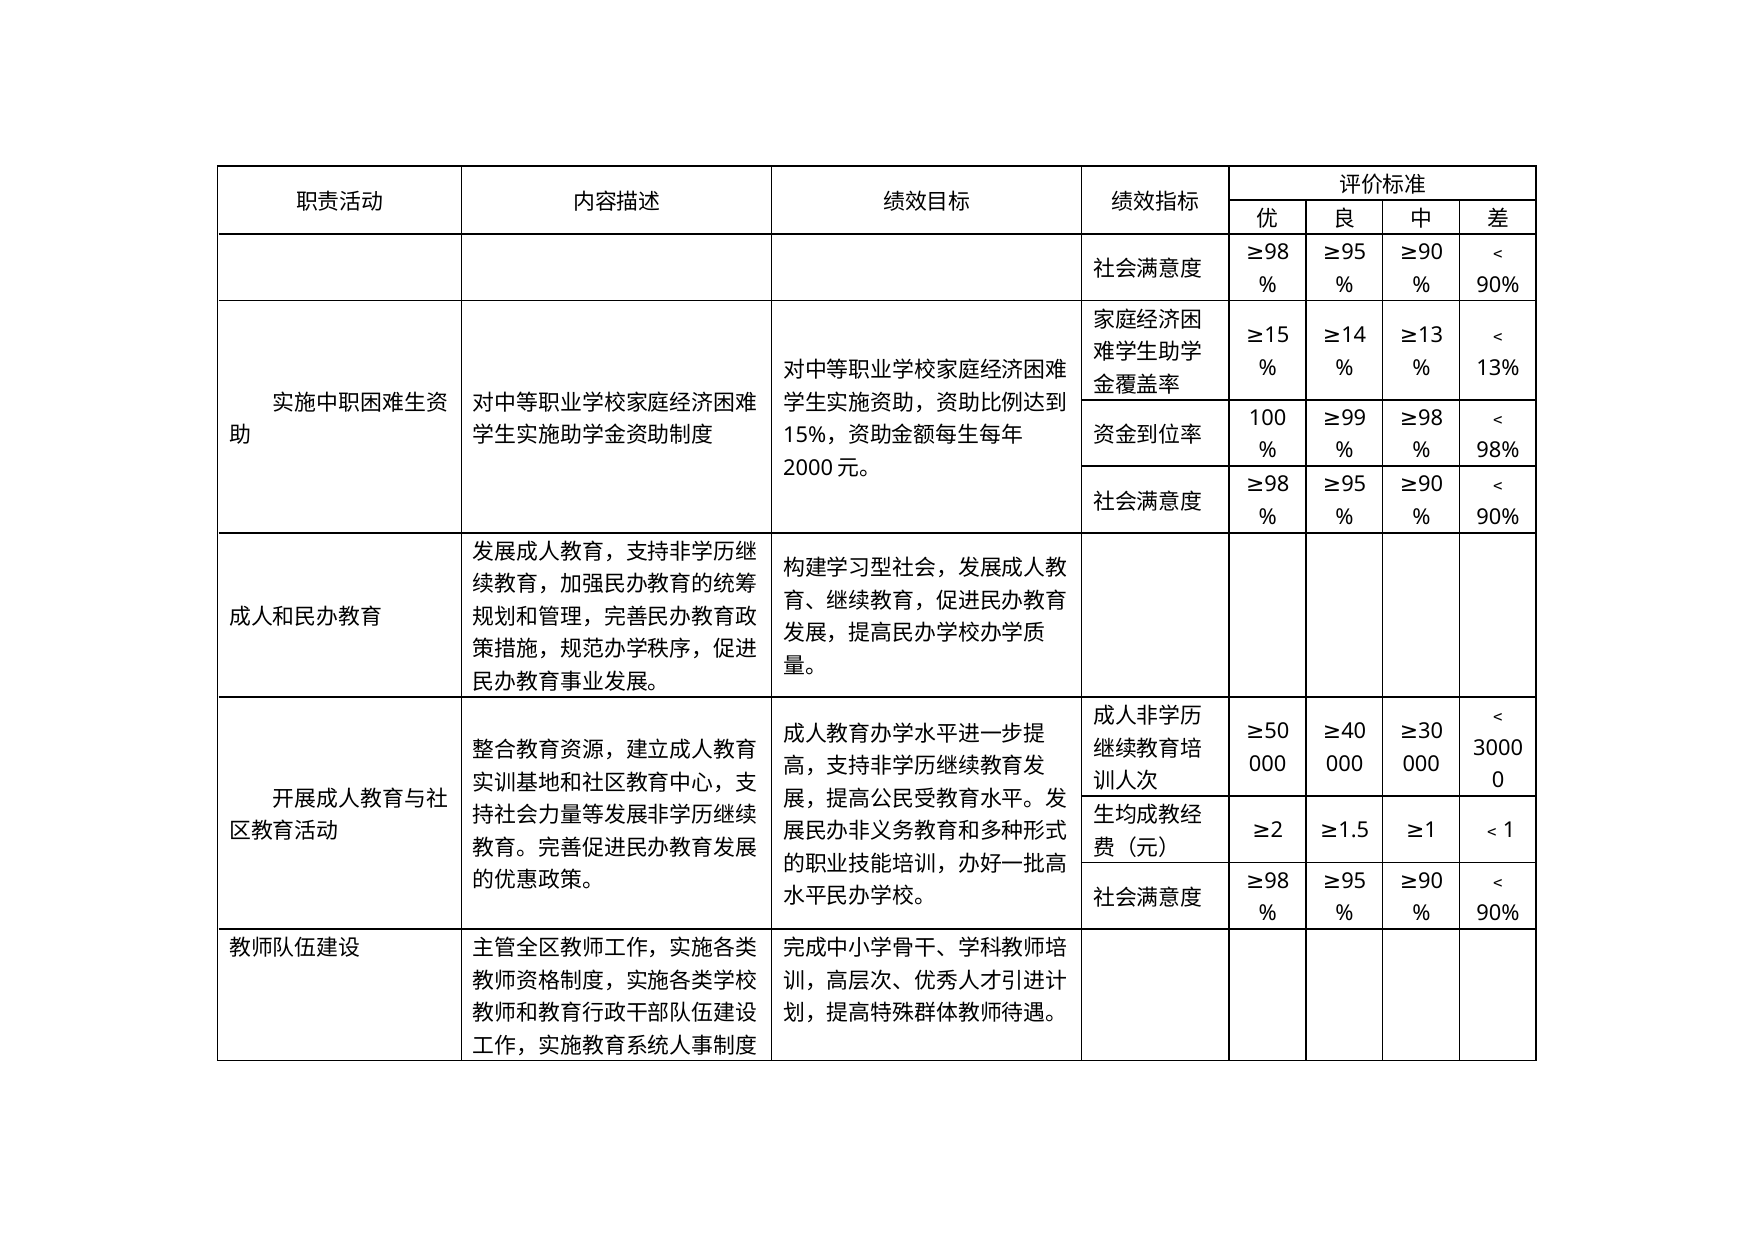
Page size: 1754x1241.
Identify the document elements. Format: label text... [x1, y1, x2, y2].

table_cell 对中等职业学校家庭经济困难学生实施助学金资助制度 [462, 301, 771, 532]
table_cell 社会满意度 [1082, 235, 1228, 300]
table_cell 整合教育资源，建立成人教育实训基地和社区教育中心，支持社会力量等发展非学历继续教育。完善促进民办教育发展的优惠政策。 [462, 698, 771, 928]
table_cell 差 [1460, 201, 1535, 233]
table_cell 家庭经济困难学生助学金覆盖率 [1082, 301, 1228, 399]
table_cell ≥90% [1383, 467, 1459, 532]
table_cell ≥1 [1383, 797, 1459, 862]
table_cell ≥98% [1383, 401, 1459, 465]
table_cell [1082, 930, 1228, 1060]
table_cell ≥2 [1230, 797, 1305, 862]
table_cell ≥90% [1383, 863, 1459, 928]
table_cell ≥50000 [1230, 698, 1305, 795]
table_cell 良 [1307, 201, 1382, 233]
table_cell [1230, 534, 1305, 696]
table_cell ≥13% [1383, 301, 1459, 399]
table_cell ﹤98% [1460, 401, 1535, 465]
table_header 内容描述 [462, 167, 771, 233]
table_cell 成人教育办学水平进一步提高，支持非学历继续教育发展，提高公民受教育水平。发展民办非义务教育和多种形式的职业技能培训，办好一批高水平民办学校。 [772, 698, 1081, 928]
table_cell ≥98% [1230, 863, 1305, 928]
table_cell [1460, 930, 1535, 1060]
table_header 评价标准 [1230, 167, 1535, 199]
table_cell [1307, 930, 1382, 1060]
table_cell ≥15% [1230, 301, 1305, 399]
table_cell ﹤13% [1460, 301, 1535, 399]
table_cell ﹤90% [1460, 467, 1535, 532]
table_cell 发展成人教育，支持非学历继续教育，加强民办教育的统筹规划和管理，完善民办教育政策措施，规范办学秩序，促进民办教育事业发展。 [462, 534, 771, 696]
table_cell ﹤1 [1460, 797, 1535, 862]
table_cell [1383, 930, 1459, 1060]
table_cell ≥1.5 [1307, 797, 1382, 862]
table_cell [1460, 534, 1535, 696]
table_cell 实施中职困难生资助 [218, 301, 461, 532]
table_cell ≥98% [1230, 467, 1305, 532]
table_cell 资金到位率 [1082, 401, 1228, 465]
table_cell ≥90% [1383, 235, 1459, 300]
table_cell [1082, 534, 1228, 696]
table_cell ≥95% [1307, 863, 1382, 928]
table_cell 成人和民办教育 [218, 533, 461, 696]
table_cell ≥30000 [1383, 698, 1459, 795]
table_cell ≥95% [1307, 467, 1382, 532]
table_cell 完成中小学骨干、学科教师培训，高层次、优秀人才引进计划，提高特殊群体教师待遇。 [772, 930, 1081, 1060]
table_cell 对中等职业学校家庭经济困难学生实施资助，资助比例达到15%，资助金额每生每年2000元。 [772, 301, 1081, 532]
table_cell ≥14% [1307, 301, 1382, 399]
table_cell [462, 930, 771, 1060]
table_header 职责活动 [218, 167, 461, 233]
table_header 绩效指标 [1082, 167, 1228, 233]
table_cell ≥40000 [1307, 698, 1382, 795]
table_cell 构建学习型社会，发展成人教育、继续教育，促进民办教育发展，提高民办学校办学质量。 [772, 534, 1081, 696]
table_cell ≥99% [1307, 401, 1382, 465]
table_cell 优 [1230, 201, 1305, 233]
table_cell [1307, 534, 1382, 696]
table_header 绩效目标 [772, 167, 1081, 233]
table_cell 社会满意度 [1082, 863, 1228, 928]
table_cell 成人非学历继续教育培训人次 [1082, 698, 1228, 795]
table_cell 生均成教经费（元） [1082, 797, 1228, 862]
table_cell ≥98% [1230, 235, 1305, 300]
table_cell [1383, 534, 1459, 696]
table_cell 开展成人教育与社区教育活动 [218, 697, 461, 928]
table_cell ﹤90% [1460, 863, 1535, 928]
table_cell 教师队伍建设 [218, 929, 461, 1060]
table_cell 社会满意度 [1082, 467, 1228, 532]
table_cell [1230, 930, 1305, 1060]
table_cell ≥95% [1307, 235, 1382, 300]
table_cell ﹤30000 [1460, 698, 1535, 795]
table_cell 100% [1230, 401, 1305, 465]
table_cell ﹤90% [1460, 235, 1535, 300]
table_cell 中 [1383, 201, 1459, 233]
